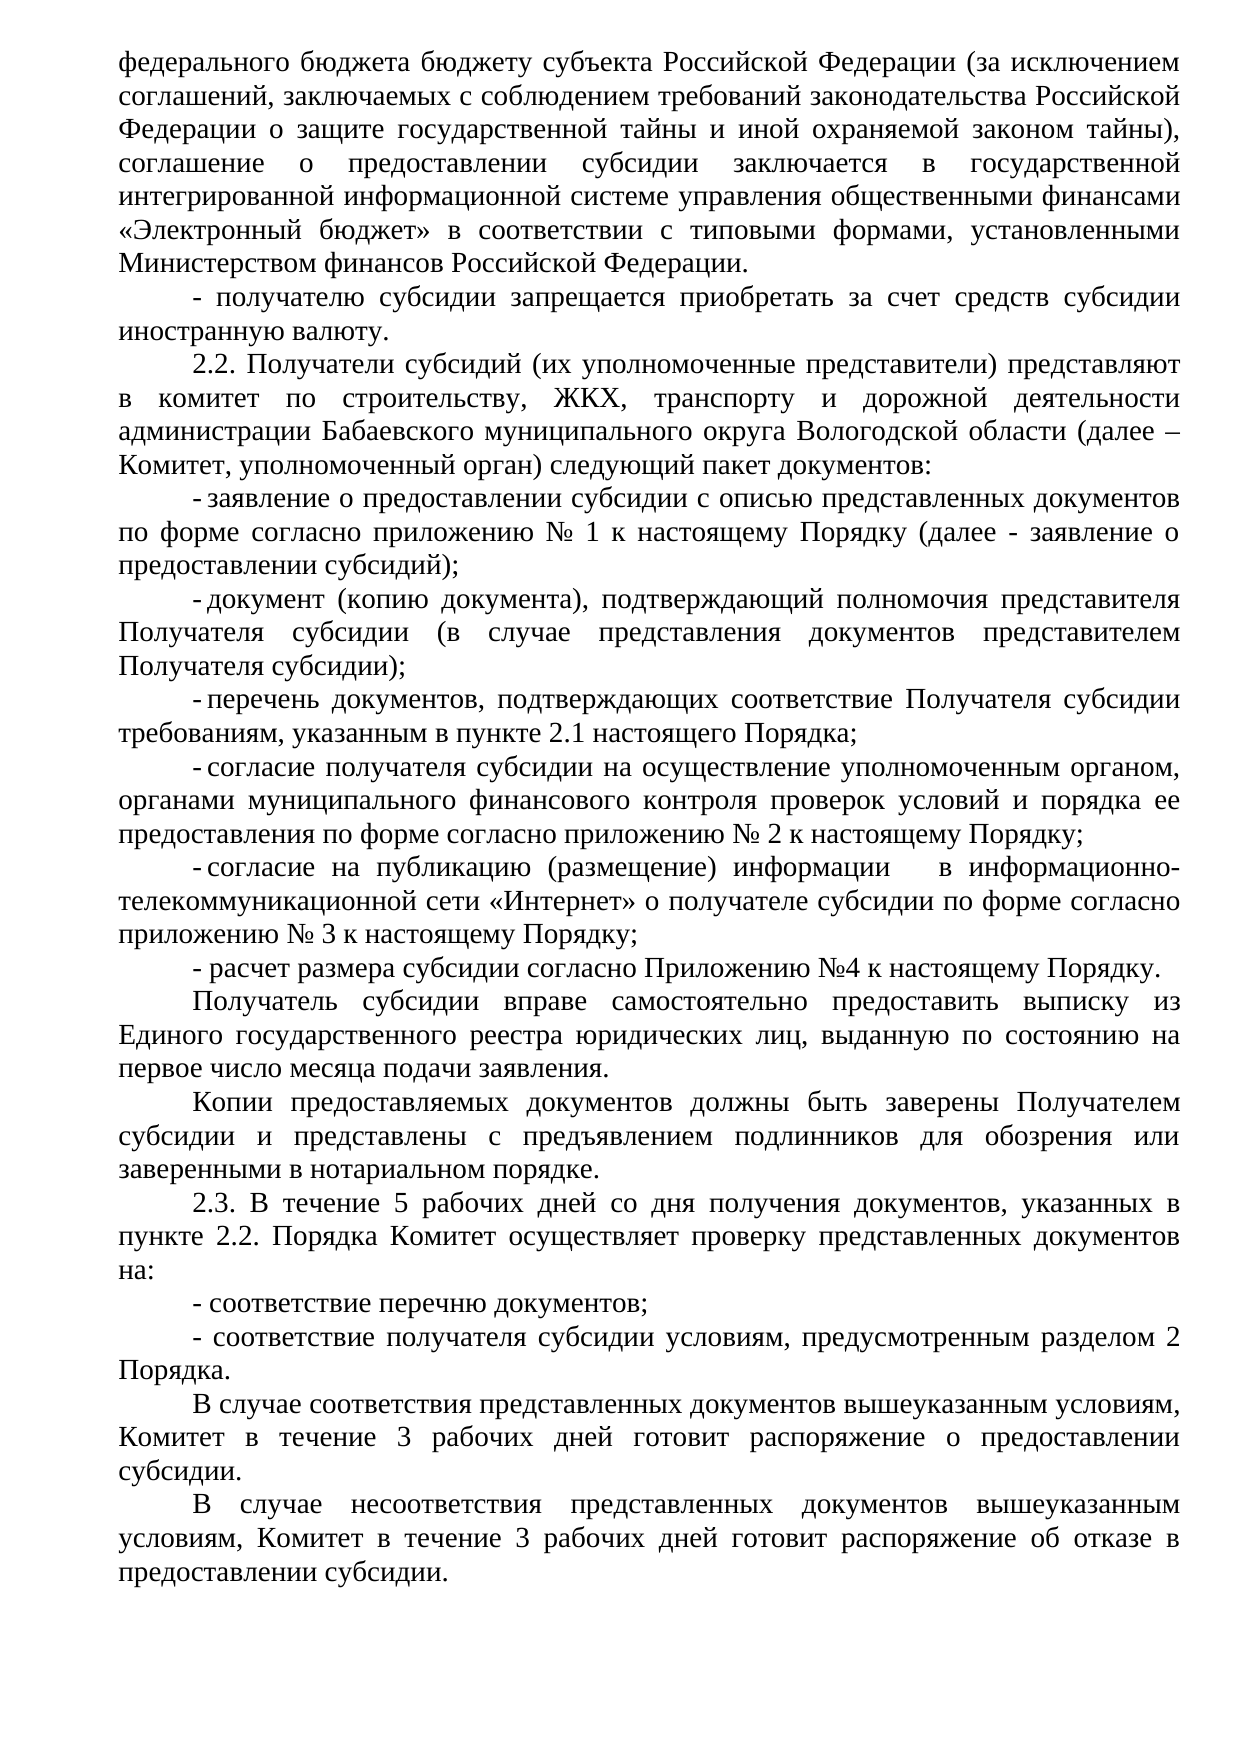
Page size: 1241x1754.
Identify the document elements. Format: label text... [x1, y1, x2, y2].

text - согласие на публикацию (размещение) информации в информационно-телекоммуникационной сети «Интернет» о получателе субсидии по форме согласно приложению № 3 к настоящему Порядку; [118, 849, 1181, 950]
text - соответствие получателя субсидии условиям, предусмотренным разделом 2 Порядка. [118, 1319, 1181, 1386]
text В случае соответствия представленных документов вышеуказанным условиям, Комитет в течение 3 рабочих дней готовит распоряжение о предоставлении субсидии. [118, 1386, 1181, 1487]
text - соответствие перечню документов; [118, 1285, 1181, 1319]
text - перечень документов, подтверждающих соответствие Получателя субсидии требованиям, указанным в пункте 2.1 настоящего Порядка; [118, 682, 1181, 749]
text Копии предоставляемых документов должны быть заверены Получателем субсидии и представлены с предъявлением подлинников для обозрения или заверенными в нотариальном порядке. [118, 1084, 1181, 1185]
text 2.3. В течение 5 рабочих дней со дня получения документов, указанных в пункте 2.2. Порядка Комитет осуществляет проверку представленных документов на: [118, 1185, 1181, 1285]
text 2.2. Получатели субсидий (их уполномоченные представители) представляют в комитет по строительству, ЖКХ, транспорту и дорожной деятельности администрации Бабаевского муниципального округа Вологодской области (далее – Комитет, уполномоченный орган) следующий пакет документов: [118, 346, 1181, 480]
text - получателю субсидии запрещается приобретать за счет средств субсидии иностранную валюту. [118, 279, 1181, 346]
text В случае несоответствия представленных документов вышеуказанным условиям, Комитет в течение 3 рабочих дней готовит распоряжение об отказе в предоставлении субсидии. [118, 1487, 1181, 1587]
text - заявление о предоставлении субсидии с описью представленных документов по форме согласно приложению № 1 к настоящему Порядку (далее - заявление о предоставлении субсидий); [118, 480, 1181, 581]
text Получатель субсидии вправе самостоятельно предоставить выписку из Единого государственного реестра юридических лиц, выданную по состоянию на первое число месяца подачи заявления. [118, 983, 1181, 1084]
text - расчет размера субсидии согласно Приложению №4 к настоящему Порядку. [118, 950, 1181, 983]
text - документ (копию документа), подтверждающий полномочия представителя Получателя субсидии (в случае представления документов представителем Получателя субсидии); [118, 581, 1181, 682]
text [118, 44, 1181, 279]
text - согласие получателя субсидии на осуществление уполномоченным органом, органами муниципального финансового контроля проверок условий и порядка ее предоставления по форме согласно приложению № 2 к настоящему Порядку; [118, 749, 1181, 849]
